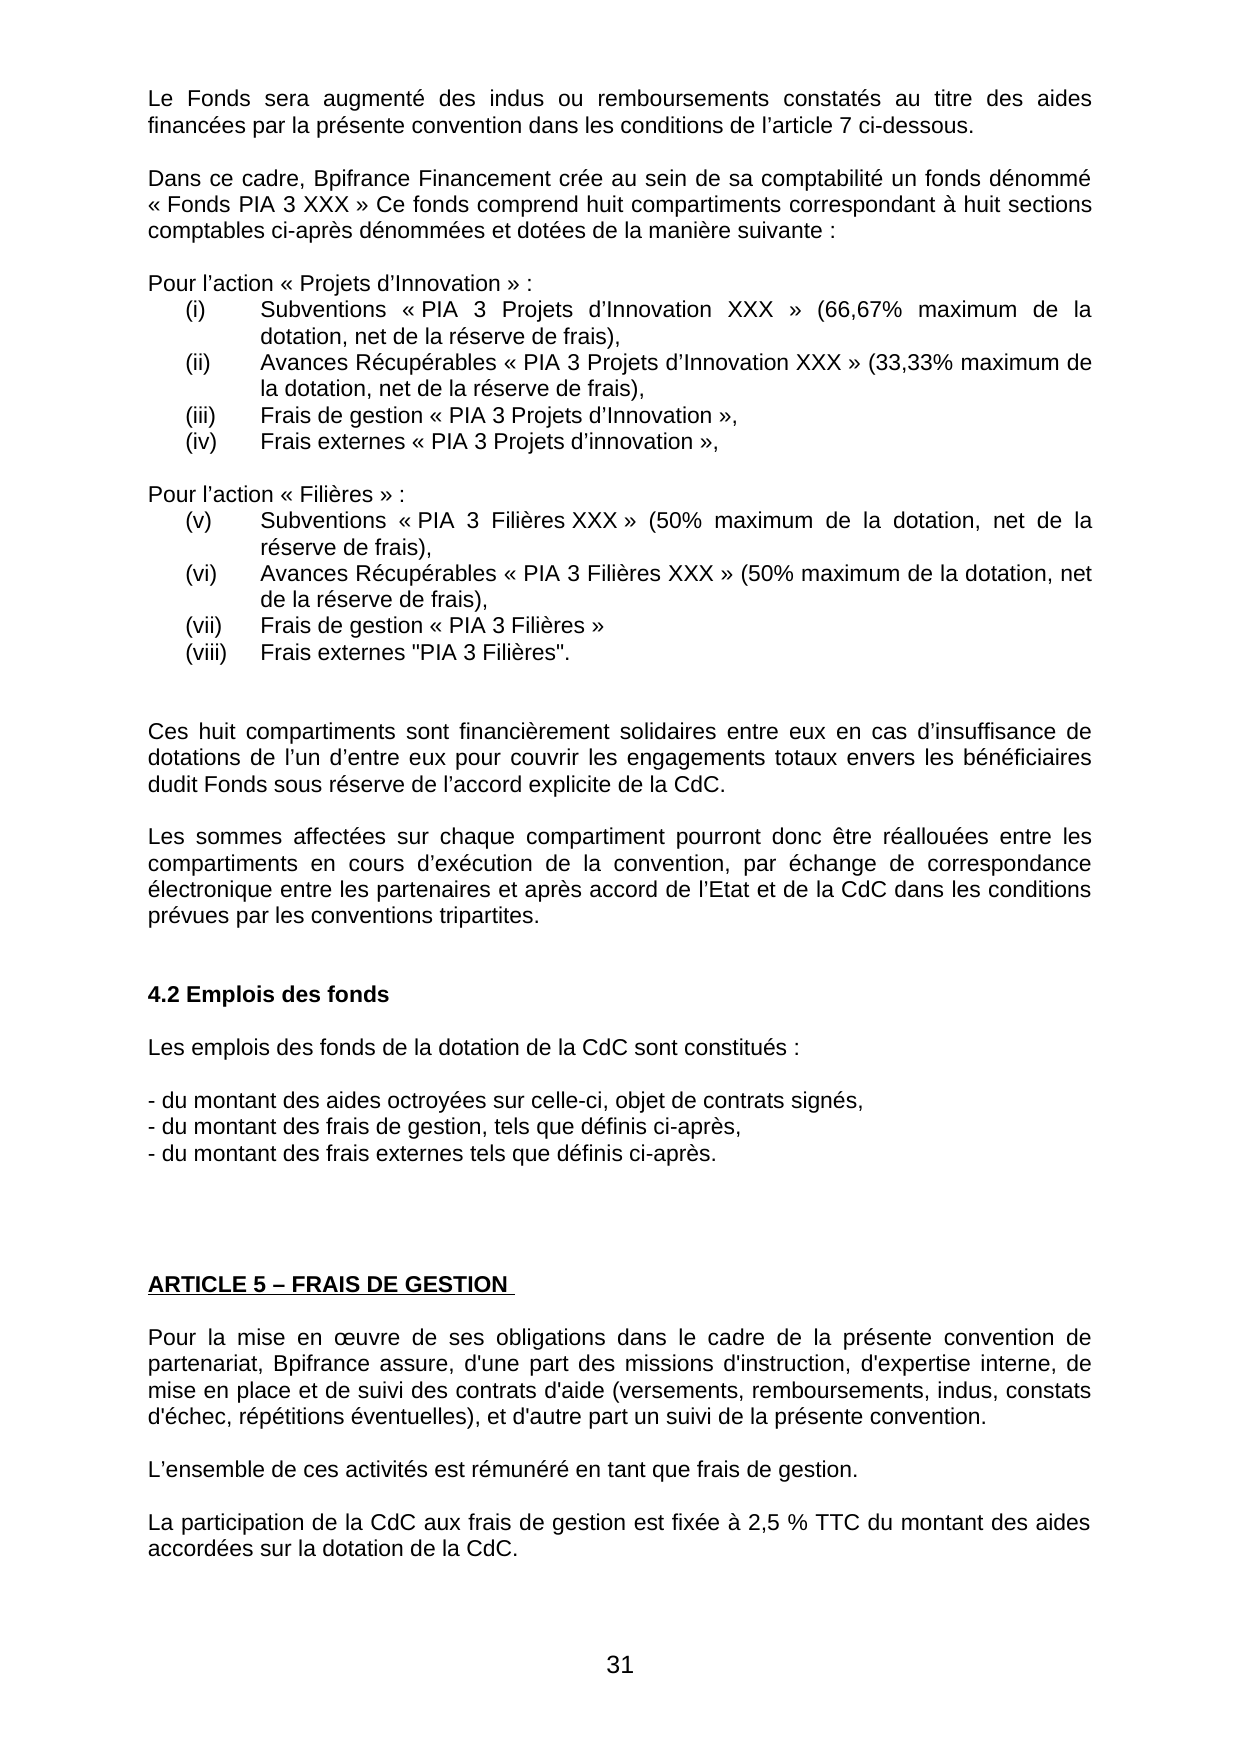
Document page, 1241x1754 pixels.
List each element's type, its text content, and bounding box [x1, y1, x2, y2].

list Avances Récupérables « PIA 3 Filières XXX » (50% maximum de la dotation, net de la réserve de frais), [185, 560, 1092, 612]
text La participation de la CdC aux frais de gestion est fixée à 2,5 % TTC du montant des aides accordées sur la dotation de la CdC. [148, 1508, 1092, 1561]
text 4.2 Emplois des fonds [148, 981, 1092, 1008]
list Avances Récupérables « PIA 3 Projets d’Innovation XXX » (33,33% maximum de la dotation, net de la réserve de frais), [185, 349, 1092, 402]
text ARTICLE 5 – FRAIS DE GESTION [148, 1271, 1092, 1298]
list Frais de gestion « PIA 3 Projets d’Innovation », [185, 402, 1092, 428]
text Pour la mise en œuvre de ses obligations dans le cadre de la présente convention de partenariat, Bpifrance assure, d'une part des missions d'instruction, d'expertise interne, de mise en place et de suivi des contrats d'aide (versements, remboursements, indus, constats d'échec, répétitions éventuelles), et d'autre part un suivi de la présente convention. [148, 1324, 1092, 1429]
list Frais externes "PIA 3 Filières". [185, 639, 1092, 665]
text L’ensemble de ces activités est rémunéré en tant que frais de gestion. [148, 1456, 1092, 1482]
text Le Fonds sera augmenté des indus ou remboursements constatés au titre des aides financées par la présente convention dans les conditions de l’article 7 ci-dessous. [148, 85, 1092, 138]
text Pour l’action « Projets d’Innovation » : [148, 270, 1092, 296]
list Frais externes « PIA 3 Projets d’innovation », [185, 428, 1092, 454]
text Les emplois des fonds de la dotation de la CdC sont constitués : [148, 1034, 1092, 1061]
text Pour l’action « Filières » : [148, 481, 1092, 507]
list Subventions « PIA 3 Projets d’Innovation XXX » (66,67% maximum de la dotation, net de la réserve de frais), [185, 296, 1092, 349]
text - du montant des frais externes tels que définis ci-après. [148, 1139, 1092, 1166]
text - du montant des frais de gestion, tels que définis ci-après, [148, 1113, 1092, 1139]
text - du montant des aides octroyées sur celle-ci, objet de contrats signés, [148, 1087, 1092, 1113]
list Subventions « PIA 3 Filières XXX » (50% maximum de la dotation, net de la réserve de frais), [185, 507, 1092, 560]
text Les sommes affectées sur chaque compartiment pourront donc être réallouées entre les compartiments en cours d’exécution de la convention, par échange de correspondance électronique entre les partenaires et après accord de l’Etat et de la CdC dans les conditions prévues par les conventions tripartites. [148, 823, 1092, 929]
text Dans ce cadre, Bpifrance Financement crée au sein de sa comptabilité un fonds dénommé « Fonds PIA 3 XXX » Ce fonds comprend huit compartiments correspondant à huit sections comptables ci-après dénommées et dotées de la manière suivante : [148, 164, 1092, 243]
text Ces huit compartiments sont financièrement solidaires entre eux en cas d’insuffisance de dotations de l’un d’entre eux pour couvrir les engagements totaux envers les bénéficiaires dudit Fonds sous réserve de l’accord explicite de la CdC. [148, 718, 1092, 797]
list Frais de gestion « PIA 3 Filières » [185, 612, 1092, 639]
